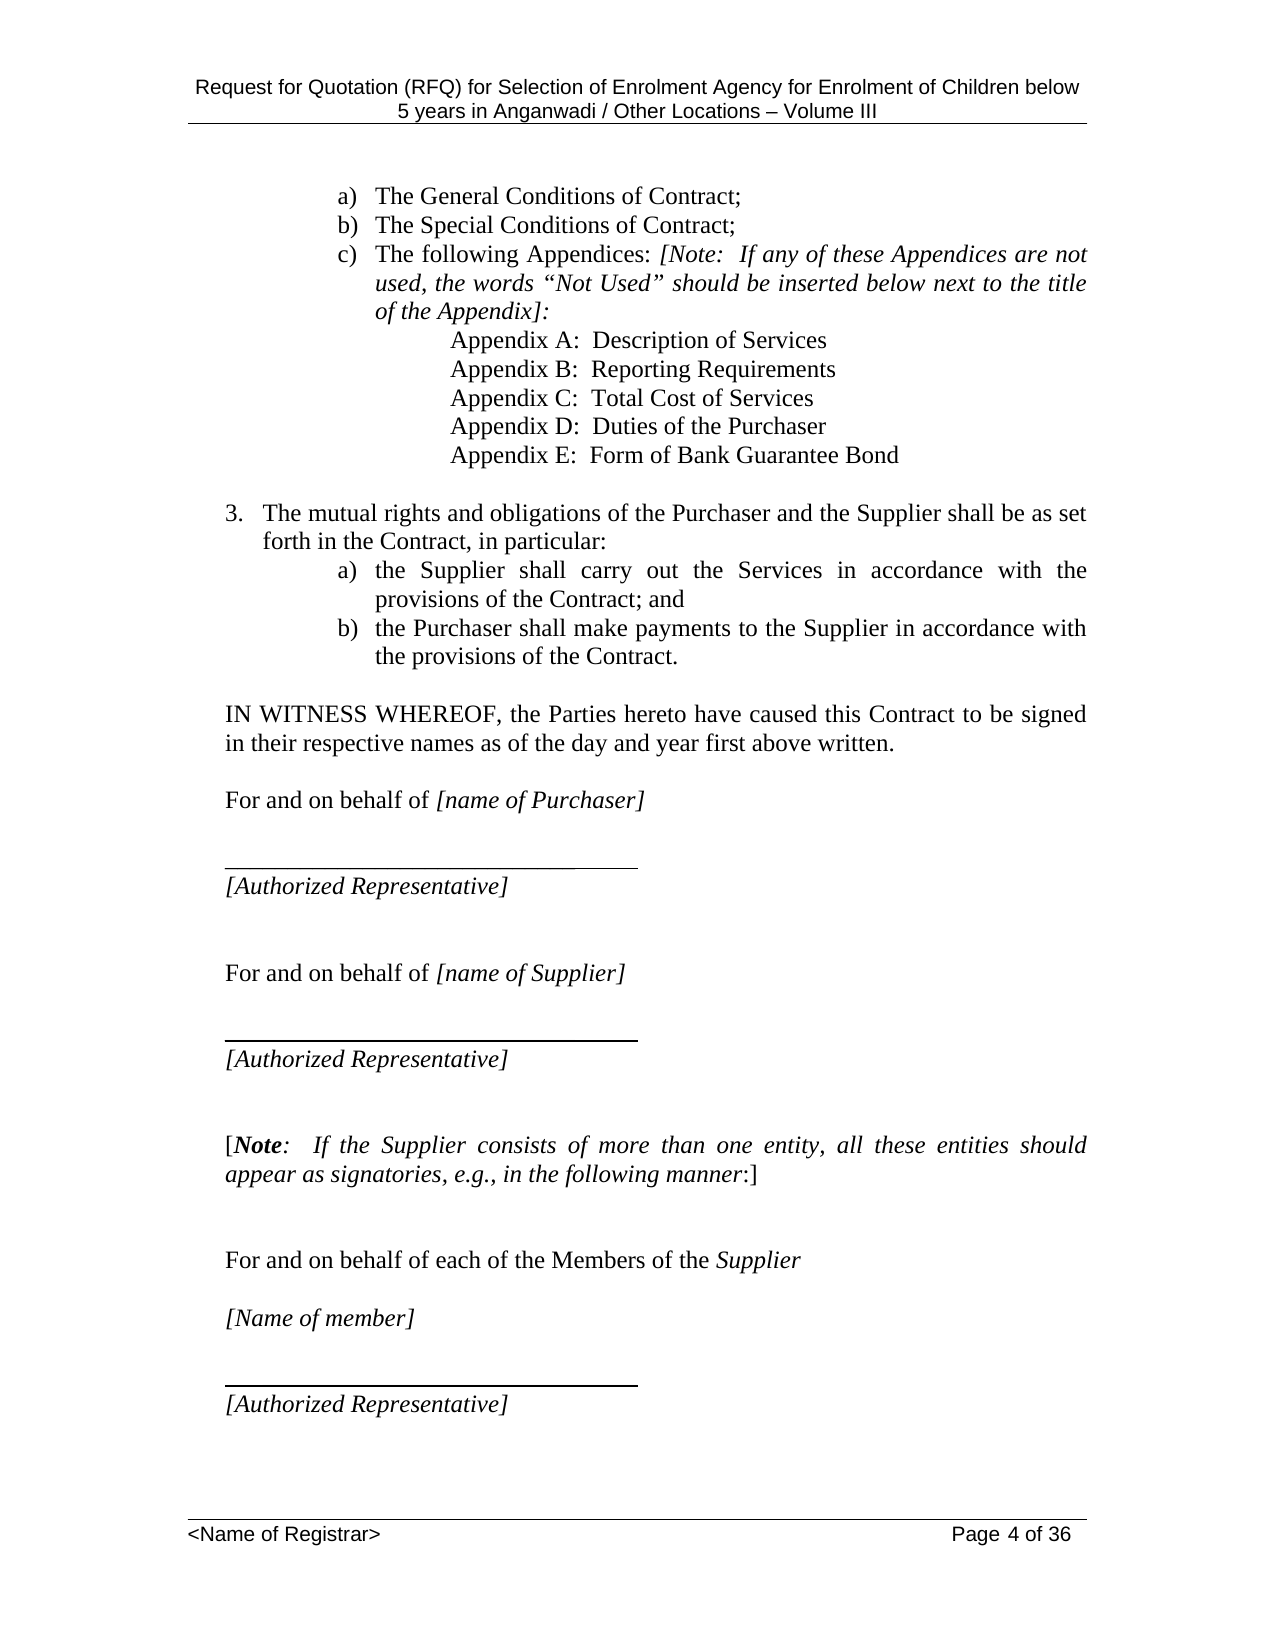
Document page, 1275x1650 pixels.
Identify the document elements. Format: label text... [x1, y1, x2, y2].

list Appendix B: Reporting Requirements [412, 354, 1087, 383]
list the Purchaser shall make payments to the Supplier in accordance with the provisions of the Contract. [337, 613, 1087, 670]
text [Authorized Representative] [225, 1389, 1087, 1418]
list The mutual rights and obligations of the Purchaser and the Supplier shall be as set forth in the Contract, in particular: [225, 498, 1087, 555]
list Appendix C: Total Cost of Services [412, 383, 1087, 411]
list Appendix D: Duties of the Purchaser [412, 411, 1087, 440]
text For and on behalf of [name of Purchaser] [225, 785, 1087, 814]
list the Supplier shall carry out the Services in accordance with the provisions of the Contract; and [337, 555, 1087, 613]
list The Special Conditions of Contract; [337, 210, 1087, 239]
list The following Appendices: [Note: If any of these Appendices are not used, the words “Not Used” should be inserted below next to the title of the Appendix]: [337, 239, 1087, 325]
text For and on behalf of [name of Supplier] [225, 958, 1087, 986]
list The General Conditions of Contract; [337, 181, 1087, 210]
text [Name of member] [225, 1303, 1087, 1331]
text For and on behalf of each of the Members of the Supplier [225, 1245, 1087, 1274]
list Appendix E: Form of Bank Guarantee Bond [412, 440, 1087, 469]
list Appendix A: Description of Services [412, 325, 1087, 354]
text [Authorized Representative] [225, 1044, 1087, 1073]
text ____________________________ [225, 1015, 1087, 1044]
text ____________________________ [225, 843, 1087, 871]
text ______________________________ [225, 1360, 1087, 1389]
text [Authorized Representative] [225, 871, 1087, 900]
text [Note: If the Supplier consists of more than one entity, all these entities should appear as signatories, e.g., in the following manner:] [225, 1130, 1087, 1188]
text IN WITNESS WHEREOF, the Parties hereto have caused this Contract to be signed in their respective names as of the day and year first above written. [225, 699, 1087, 756]
